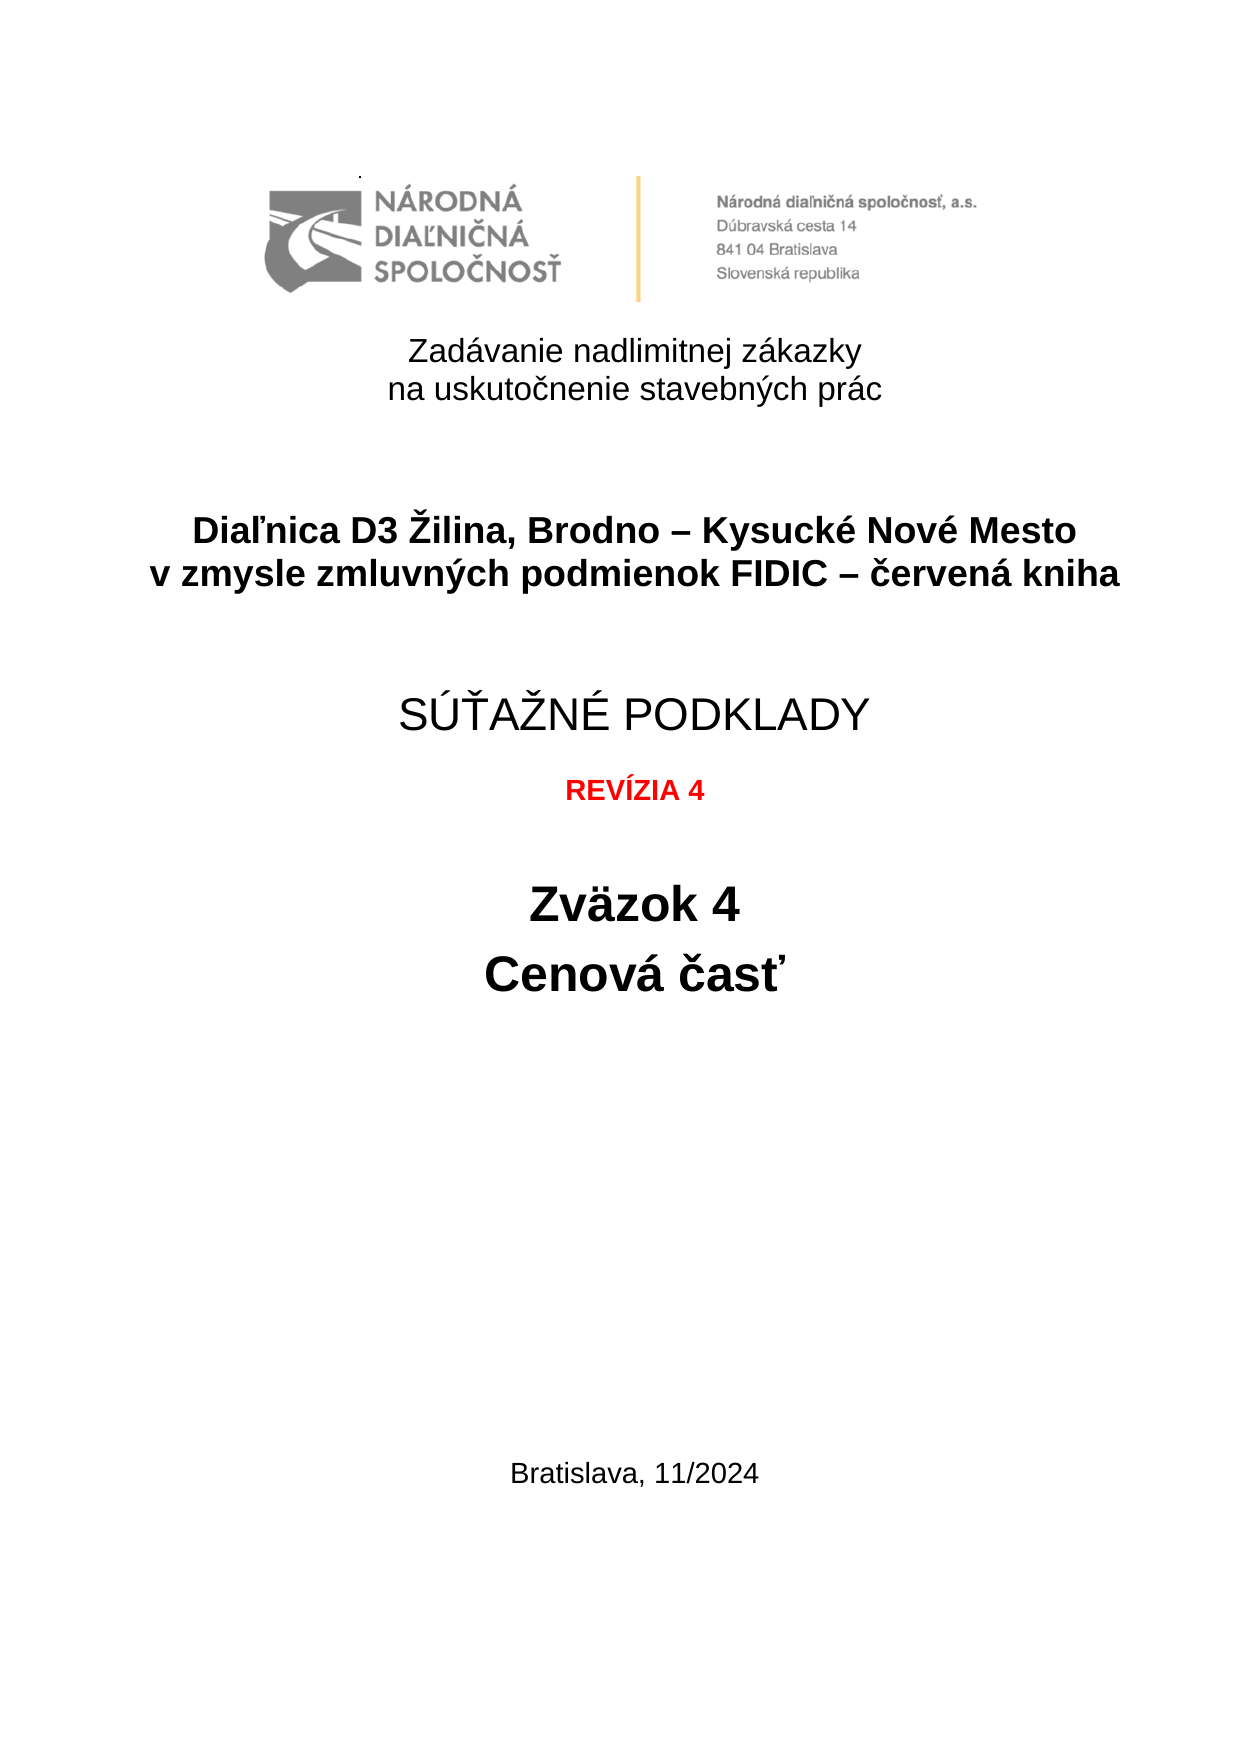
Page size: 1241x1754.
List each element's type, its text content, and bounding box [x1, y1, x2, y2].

text na uskutočnenie stavebných prác [148, 369, 1122, 407]
text v zmysle zmluvných podmienok FIDIC – červená kniha [148, 551, 1122, 594]
text REVÍZIA 4 [148, 773, 1122, 807]
text Diaľnica D3 Žilina, Brodno – Kysucké Nové Mesto [148, 508, 1122, 551]
picture [252, 176, 1018, 302]
text Bratislava, 11/2024 [148, 1456, 1122, 1490]
text Zadávanie nadlimitnej zákazky [148, 331, 1122, 369]
text Zväzok 4 [148, 874, 1122, 931]
text SÚŤAŽNÉ PODKLADY [148, 687, 1122, 740]
text Cenová časť [148, 944, 1122, 1001]
